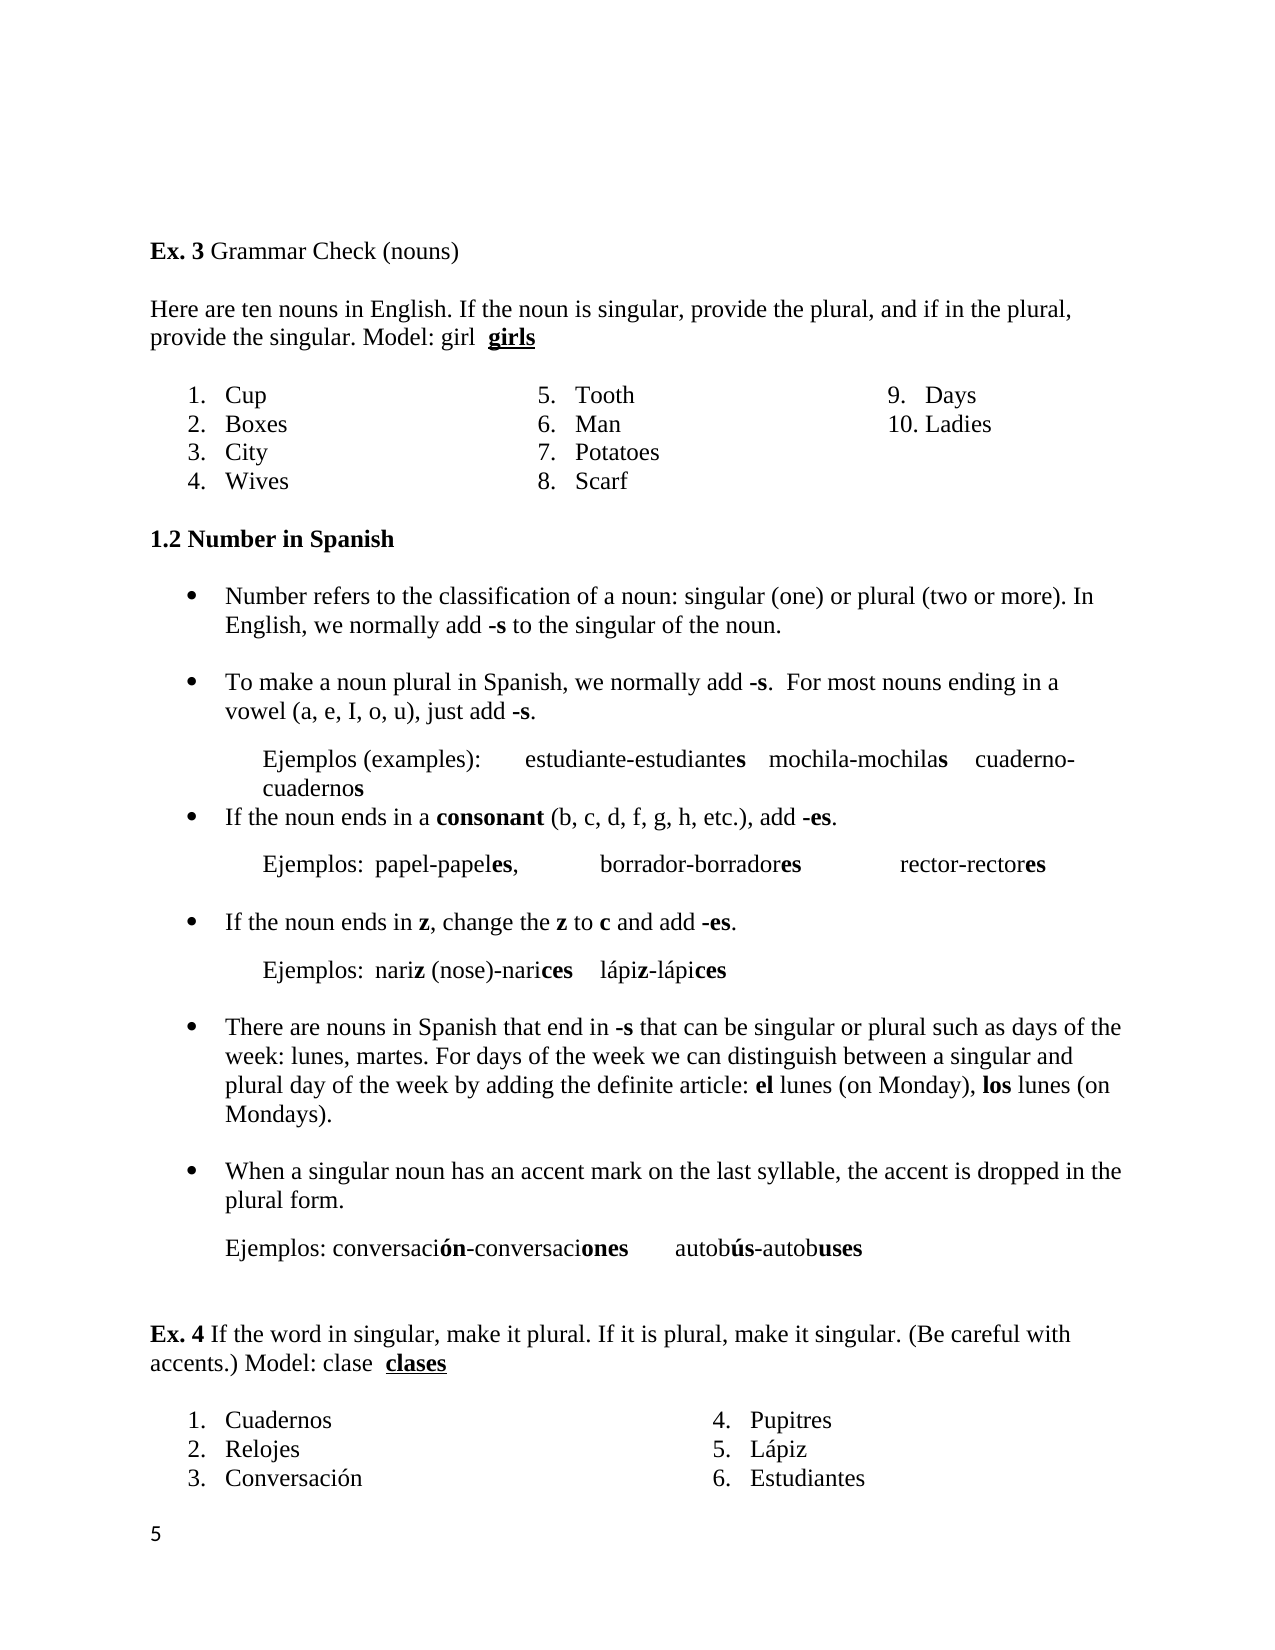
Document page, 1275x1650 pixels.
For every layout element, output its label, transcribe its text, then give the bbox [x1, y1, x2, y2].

text Ejemplos: conversación-conversaciones autobús-autobuses [150, 1233, 1125, 1262]
list Conversación [187, 1463, 600, 1492]
list City [187, 437, 425, 466]
list Days [887, 380, 1125, 409]
list Potatoes [537, 437, 775, 466]
list Wives [187, 466, 425, 495]
list Estudiantes [712, 1463, 1125, 1492]
list Pupitres [712, 1405, 1125, 1434]
list Scarf [537, 466, 775, 495]
text 1.2 Number in Spanish [150, 524, 1125, 552]
text Ejemplos: papel-papeles, borrador-borradores rector-rectores [262, 849, 1125, 878]
list When a singular noun has an accent mark on the last syllable, the accent is dropped in the plural form. [187, 1156, 1125, 1214]
list If the noun ends in a consonant (b, c, d, f, g, h, etc.), add -es. [187, 802, 1125, 830]
list Boxes [187, 409, 425, 437]
list Relojes [187, 1434, 600, 1463]
list There are nouns in Spanish that end in -s that can be singular or plural such as days of the week: lunes, martes. For days of the week we can distinguish between a singular and plural day of the week by adding the definite article: el lunes (on Monday), los lunes (on Mondays). [187, 1012, 1125, 1127]
list Ladies [887, 409, 1125, 437]
text Here are ten nouns in English. If the noun is singular, provide the plural, and if in the plural, provide the singular. Model: girl girls [150, 294, 1125, 351]
text Ejemplos (examples): estudiante-estudiantes mochila-mochilas cuaderno-cuadernos [262, 744, 1125, 802]
list If the noun ends in z, change the z to c and add -es. [187, 907, 1125, 936]
list Number refers to the classification of a noun: singular (one) or plural (two or more). In English, we normally add -s to the singular of the noun. [187, 581, 1125, 639]
list Cup [187, 380, 425, 409]
text Ex. 4 If the word in singular, make it plural. If it is plural, make it singular. (Be careful with accents.) Model: clase clases [150, 1319, 1125, 1377]
list Man [537, 409, 775, 437]
list Tooth [537, 380, 775, 409]
list To make a noun plural in Spanish, we normally add -s. For most nouns ending in a vowel (a, e, I, o, u), just add -s. [187, 667, 1125, 725]
list Lápiz [712, 1434, 1125, 1463]
list Cuadernos [187, 1405, 600, 1434]
text Ex. 3 Grammar Check (nouns) [150, 236, 1125, 265]
text Ejemplos: nariz (nose)-narices lápiz-lápices [262, 955, 1125, 984]
